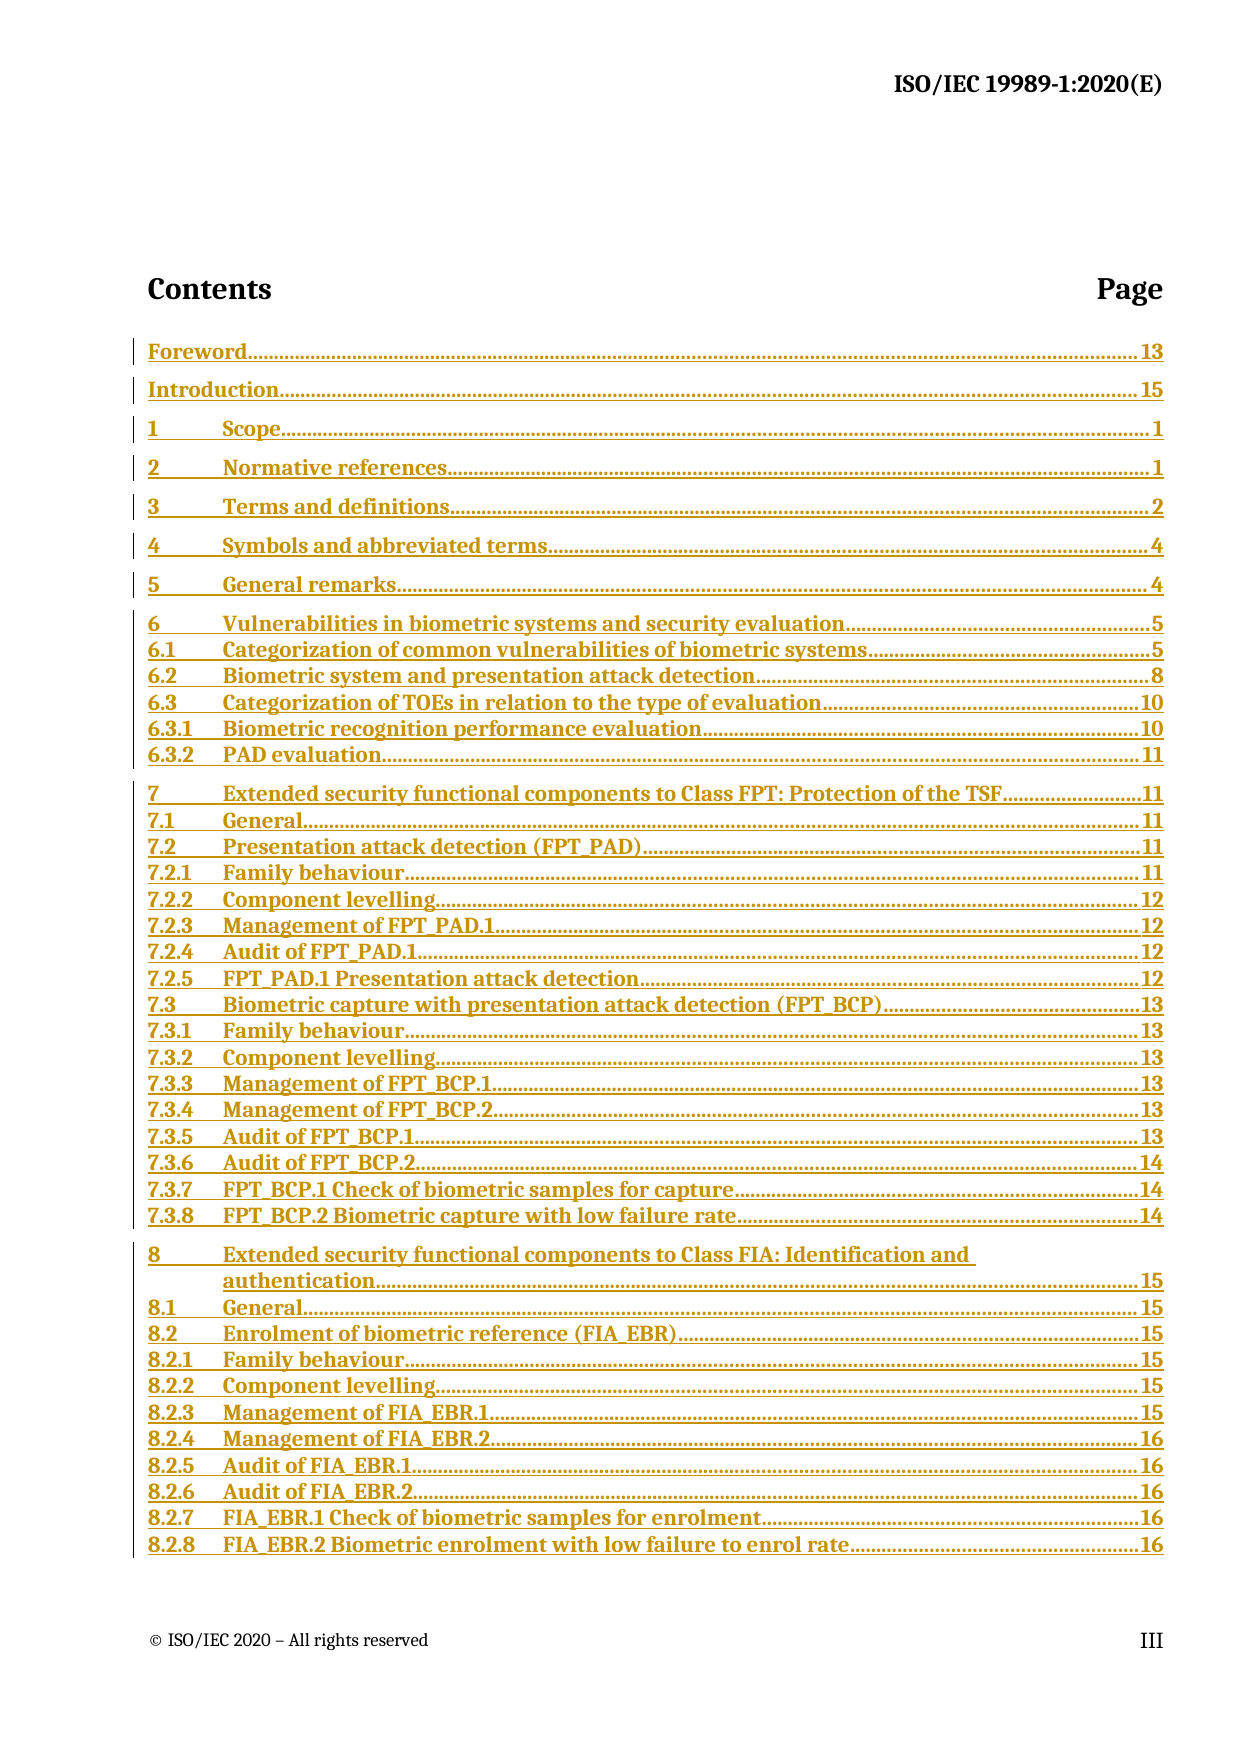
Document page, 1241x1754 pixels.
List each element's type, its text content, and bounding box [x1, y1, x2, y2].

text Contents Page [148, 274, 1163, 306]
